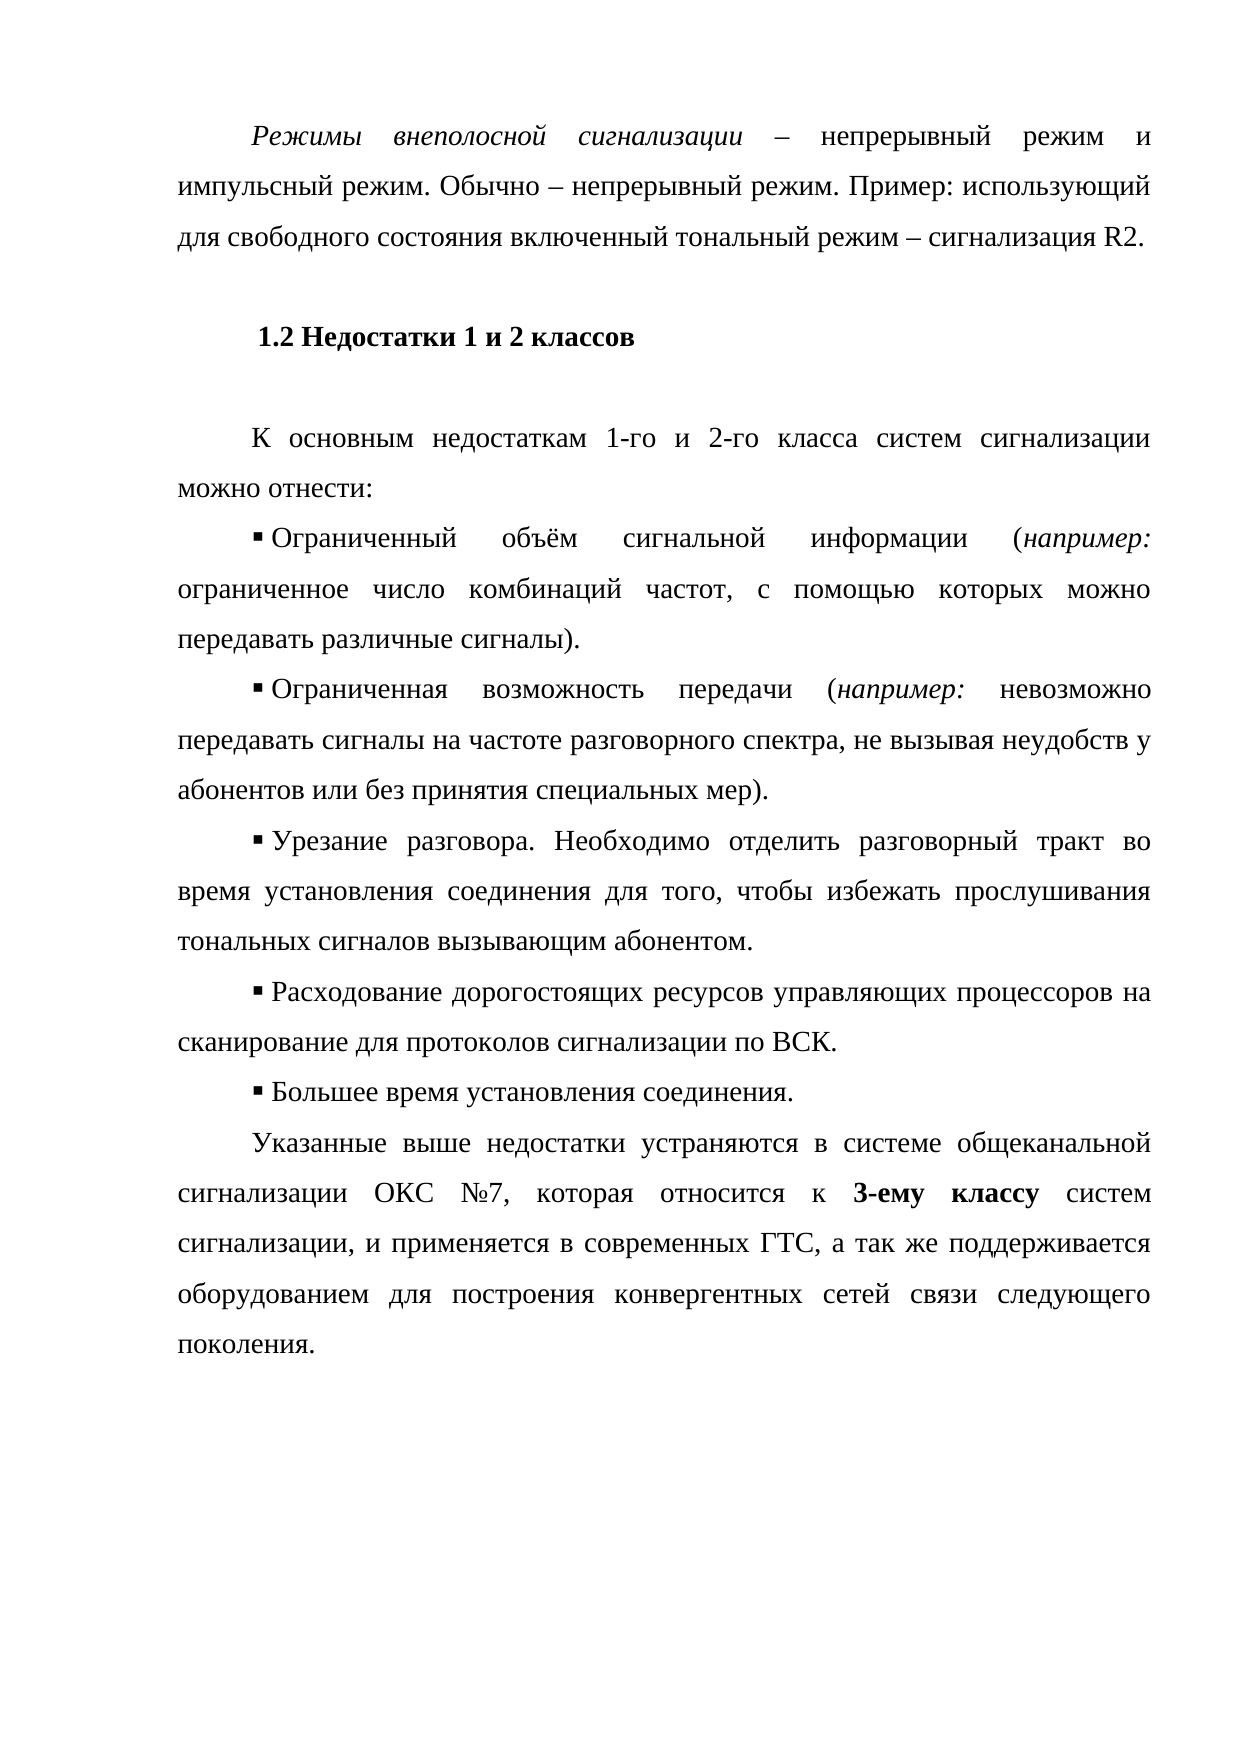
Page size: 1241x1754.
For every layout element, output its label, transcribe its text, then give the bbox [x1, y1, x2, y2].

text 1.2 Недостатки 1 и 2 классов [177, 319, 1152, 353]
list Большее время установления соединения. [177, 1074, 1152, 1108]
list Урезание разговора. Необходимо отделить разговорный тракт во время установления соединения для того, чтобы избежать прослушивания тональных сигналов вызывающим абонентом. [177, 823, 1152, 957]
list Ограниченный объём сигнальной информации (например: ограниченное число комбинаций частот, с помощью которых можно передавать различные сигналы). [177, 521, 1152, 655]
list Расходование дорогостоящих ресурсов управляющих процессоров на сканирование для протоколов сигнализации по ВСК. [177, 974, 1152, 1058]
list Ограниченная возможность передачи (например: невозможно передавать сигналы на частоте разговорного спектра, не вызывая неудобств у абонентов или без принятия специальных мер). [177, 672, 1152, 806]
text Указанные выше недостатки устраняются в системе общеканальной сигнализации ОКС №7, которая относится к 3-ему классу систем сигнализации, и применяется в современных ГТС, а так же поддерживается оборудованием для построения конвергентных сетей связи следующего поколения. [177, 1125, 1152, 1360]
text Режимы внеполосной сигнализации – непрерывный режим и импульсный режим. Обычно – непрерывный режим. Пример: использующий для свободного состояния включенный тональный режим – сигнализация R2. [177, 118, 1152, 252]
text К основным недостаткам 1-го и 2-го класса систем сигнализации можно отнести: [177, 420, 1152, 504]
